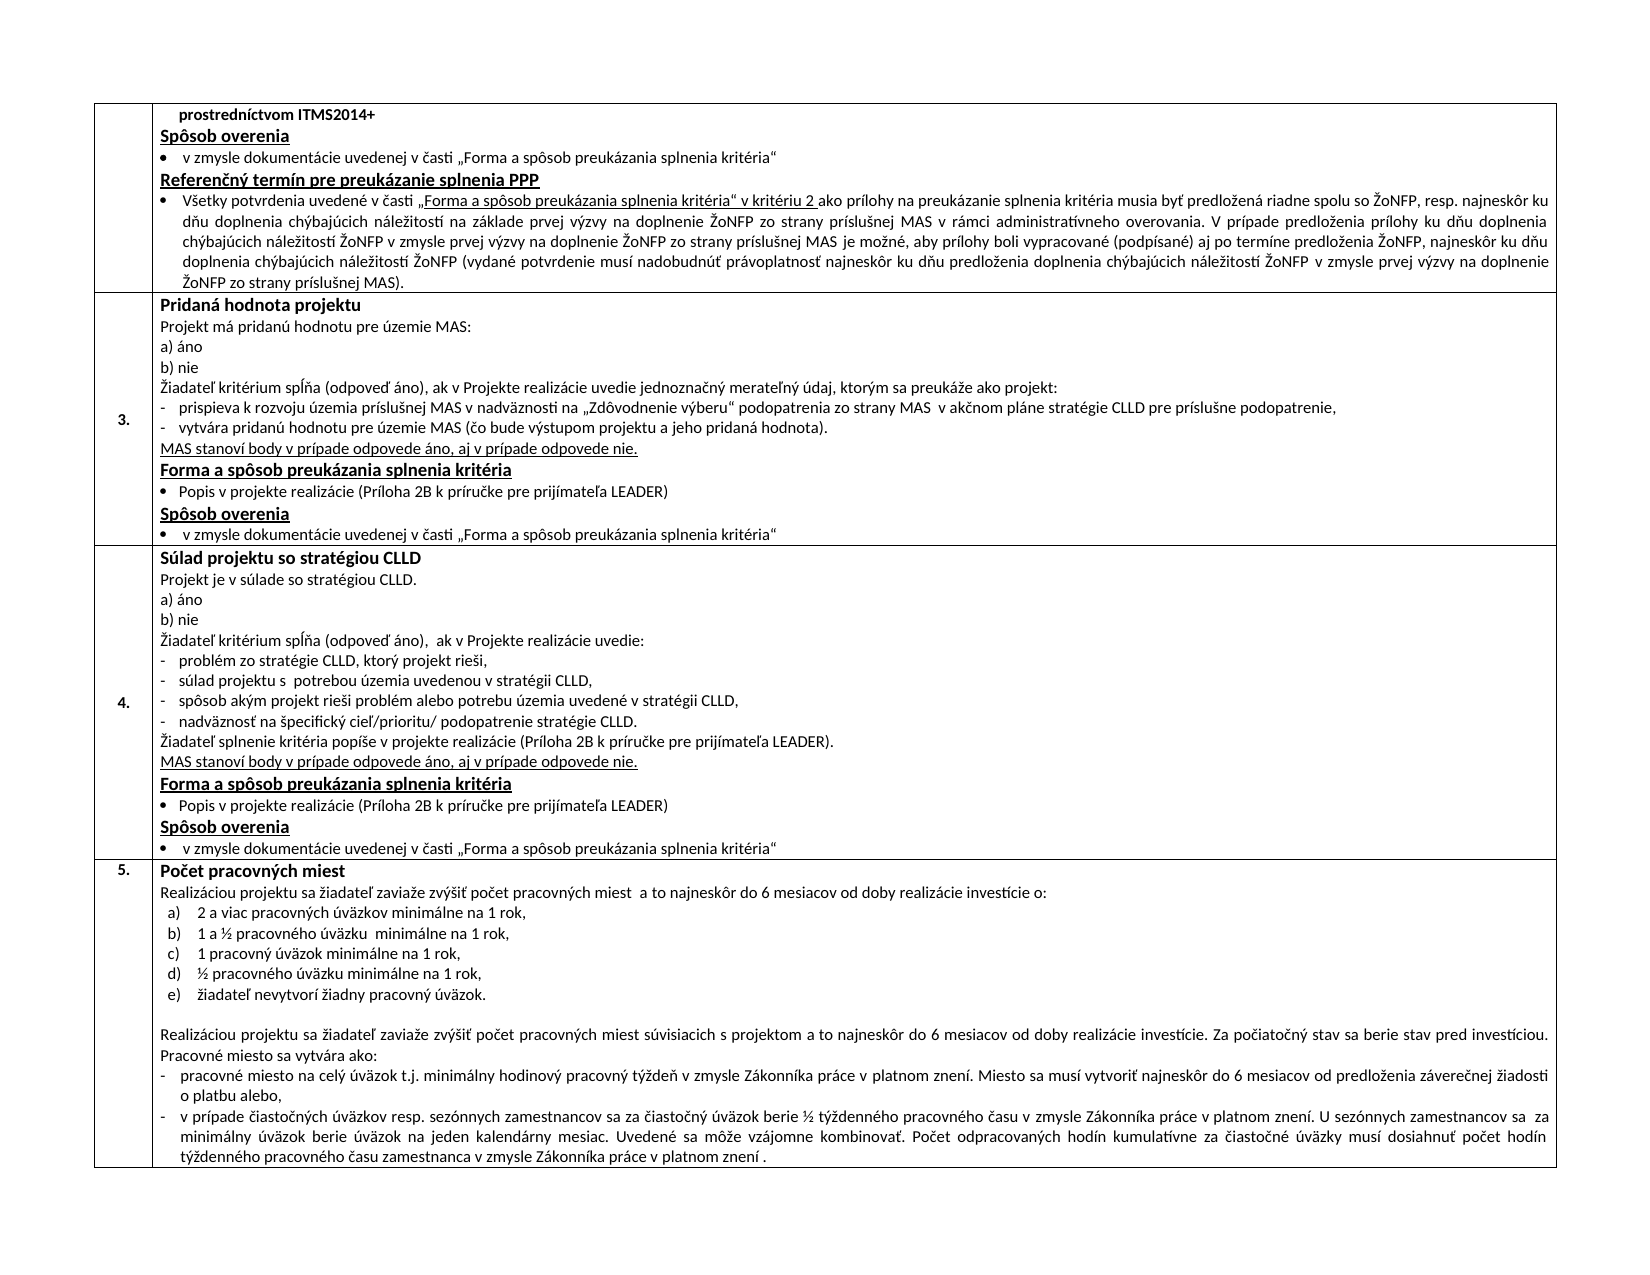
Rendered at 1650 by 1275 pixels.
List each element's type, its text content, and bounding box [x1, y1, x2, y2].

table_cell Súlad projektu so stratégiou CLLD Projekt je v súlade so stratégiou CLLD. a) áno b) nie Žiadateľ kritérium spĺňa (odpoveď áno), ak v Projekte realizácie uvedie: problém zo stratégie CLLD, ktorý projekt rieši, súlad projektu s potrebou územia uvedenou v stratégii CLLD, spôsob akým projekt rieši problém alebo potrebu územia uvedené v stratégii CLLD, nadväznosť na špecifický cieľ/prioritu/ podopatrenie stratégie CLLD. Žiadateľ splnenie kritéria popíše v projekte realizácie (Príloha 2B k príručke pre prijímateľa LEADER). MAS stanoví body v prípade odpovede áno, aj v prípade odpovede nie. Forma a spôsob preukázania splnenia kritéria Popis v projekte realizácie (Príloha 2B k príručke pre prijímateľa LEADER) Spôsob overenia v zmysle dokumentácie uvedenej v časti „Forma a spôsob preukázania splnenia kritéria“ [153, 546, 1556, 858]
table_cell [153, 860, 1556, 1167]
table_cell 5. [95, 860, 152, 1167]
table_cell 4. [95, 546, 152, 858]
table_cell 3. [95, 293, 152, 545]
table_cell Pridaná hodnota projektu Projekt má pridanú hodnotu pre územie MAS: a) áno b) nie Žiadateľ kritérium spĺňa (odpoveď áno), ak v Projekte realizácie uvedie jednoznačný merateľný údaj, ktorým sa preukáže ako projekt: prispieva k rozvoju územia príslušnej MAS v nadväznosti na „Zdôvodnenie výberu“ podopatrenia zo strany MAS v akčnom pláne stratégie CLLD pre príslušne podopatrenie, vytvára pridanú hodnotu pre územie MAS (čo bude výstupom projektu a jeho pridaná hodnota). MAS stanoví body v prípade odpovede áno, aj v prípade odpovede nie. Forma a spôsob preukázania splnenia kritéria Popis v projekte realizácie (Príloha 2B k príručke pre prijímateľa LEADER) Spôsob overenia v zmysle dokumentácie uvedenej v časti „Forma a spôsob preukázania splnenia kritéria“ [153, 293, 1556, 545]
table_cell 2. [95, 104, 152, 292]
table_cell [153, 104, 1556, 292]
